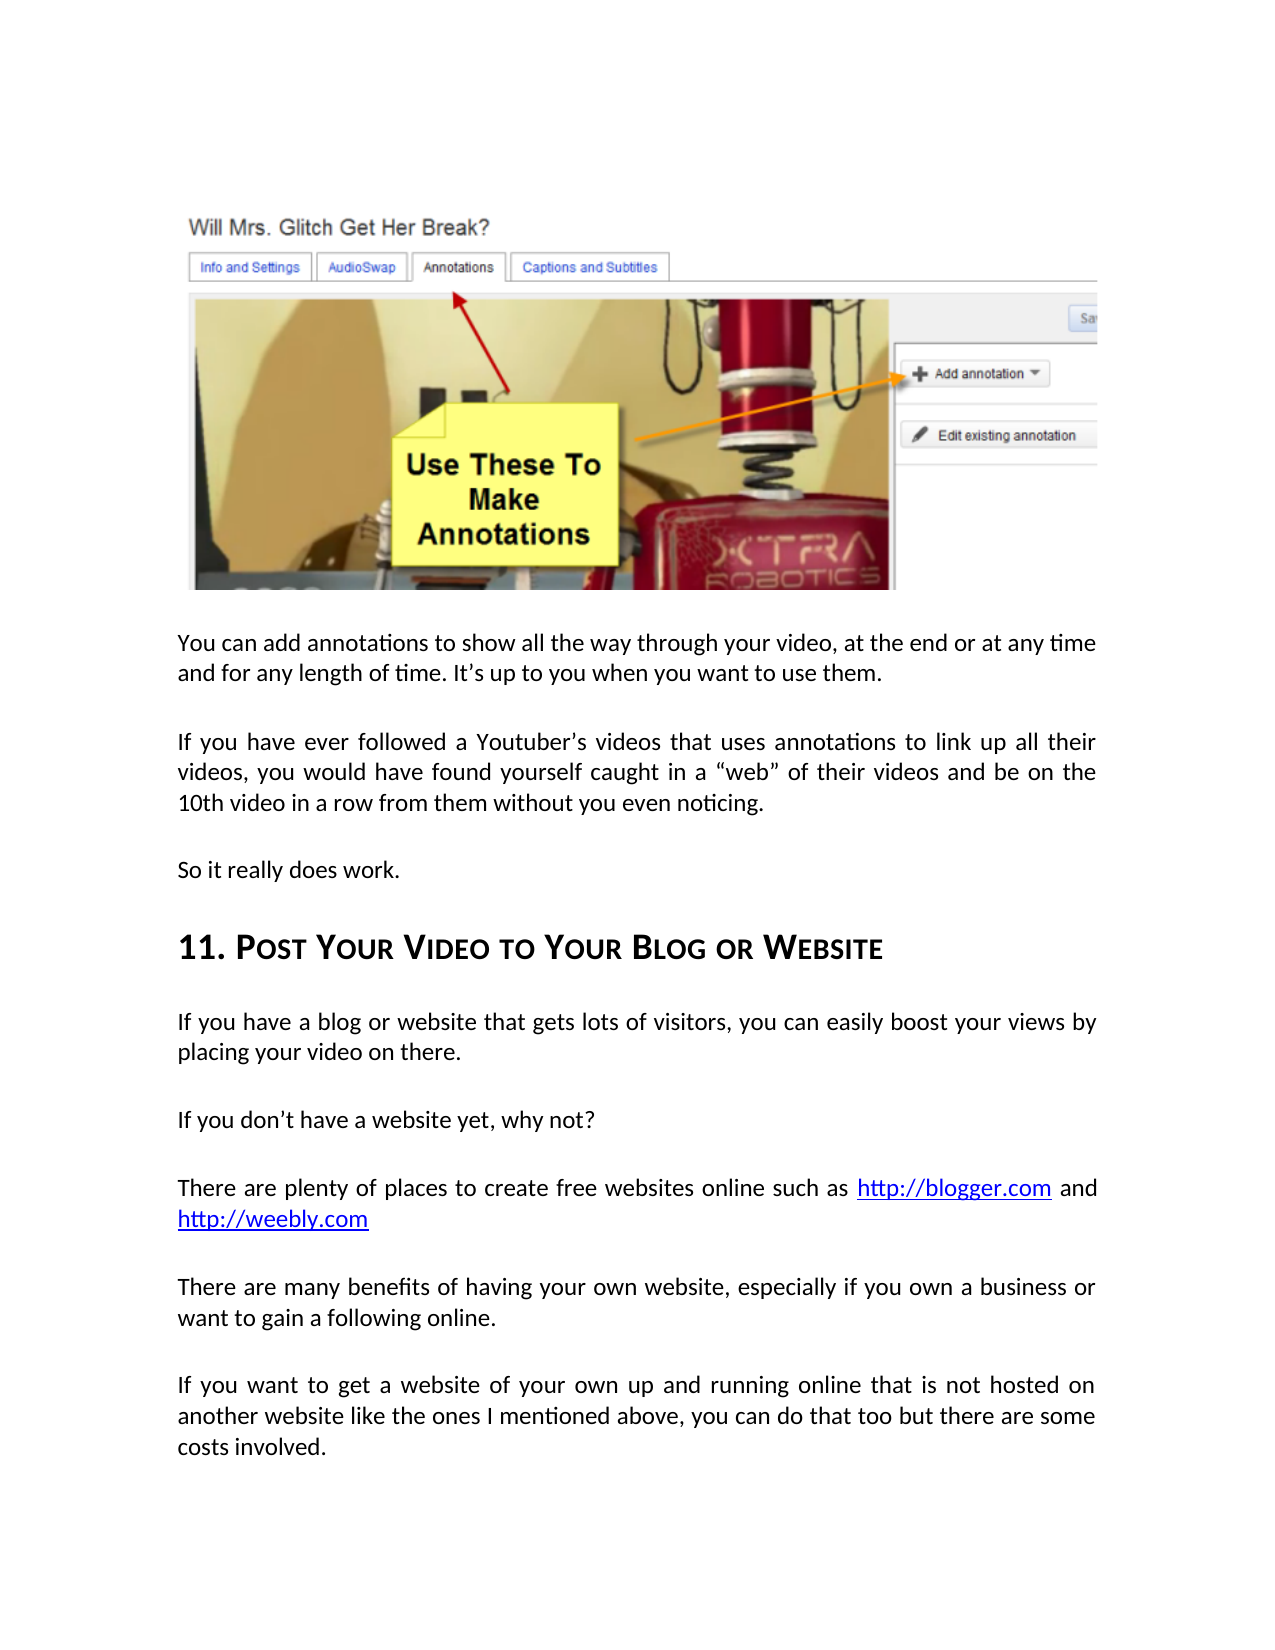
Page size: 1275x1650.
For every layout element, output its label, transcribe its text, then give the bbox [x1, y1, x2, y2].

text There are plenty of places to create free websites online such as http://blogger.com and http://weebly.com [177, 1173, 1098, 1234]
text You can add annotations to show all the way through your video, at the end or at any time and for any length of time. It’s up to you when you want to use them. [177, 627, 1098, 688]
text If you have a blog or website that gets lots of visitors, you can easily boost your views by placing your video on there. [177, 1006, 1098, 1067]
text There are many benefits of having your own website, especially if you own a business or want to gain a following online. [177, 1271, 1098, 1332]
text If you don’t have a website yet, why not? [177, 1104, 1098, 1135]
text So it really does work. [177, 855, 1098, 885]
picture [177, 206, 1098, 590]
text If you want to get a website of your own up and running online that is not hosted on another website like the ones I mentioned above, you can do that too but there are some costs involved. [177, 1370, 1098, 1461]
text If you have ever followed a Youtuber’s videos that uses annotations to link up all their videos, you would have found yourself caught in a “web” of their videos and be on the 10th video in a row from them without you even noticing. [177, 726, 1098, 817]
subtitle 11. Post Your Video to Your Blog or Website [177, 923, 1098, 968]
